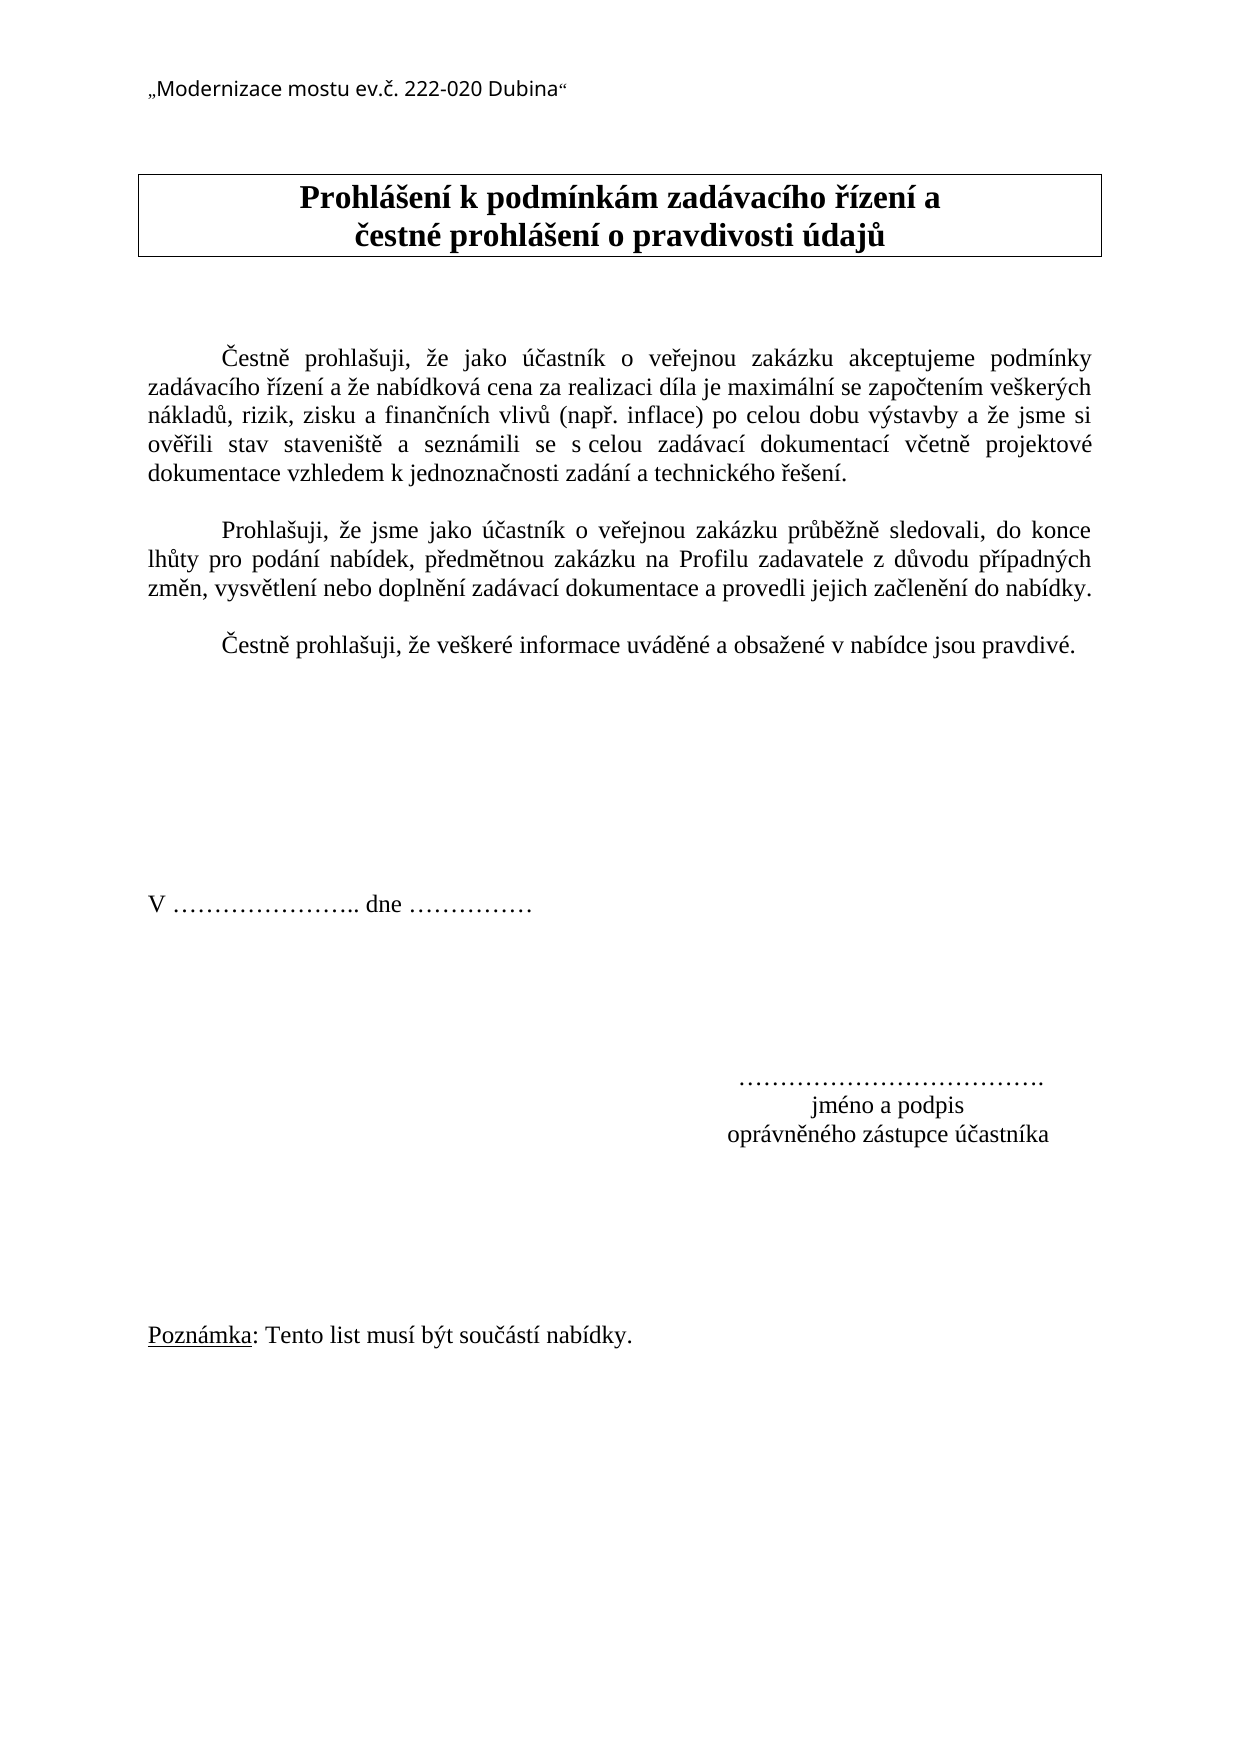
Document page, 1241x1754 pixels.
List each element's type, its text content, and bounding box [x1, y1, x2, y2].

text Čestně prohlašuji, že veškeré informace uváděné a obsažené v nabídce jsou pravdivé. [148, 631, 1093, 659]
text jméno a podpis [148, 1091, 1093, 1119]
text oprávněného zástupce účastníka [591, 1119, 1093, 1148]
text Prohlášení k podmínkám zadávacího řízení a [139, 175, 1101, 212]
text ………………………………. [148, 1062, 1093, 1091]
text Prohlašuji, že jsme jako účastník o veřejnou zakázku průběžně sledovali, do konce lhůty pro podání nabídek, předmětnou zakázku na Profilu zadavatele z důvodu případných změn, vysvětlení nebo doplnění zadávací dokumentace a provedli jejich začlenění do nabídky. [148, 516, 1093, 602]
text Poznámka: Tento list musí být součástí nabídky. [148, 1321, 1093, 1349]
text čestné prohlášení o pravdivosti údajů [139, 212, 1101, 256]
text Čestně prohlašuji, že jako účastník o veřejnou zakázku akceptujeme podmínky zadávacího řízení a že nabídková cena za realizaci díla je maximální se započtením veškerých nákladů, rizik, zisku a finančních vlivů (např. inflace) po celou dobu výstavby a že jsme si ověřili stav staveniště a seznámili se s celou zadávací dokumentací včetně projektové dokumentace vzhledem k jednoznačnosti zadání a technického řešení. [148, 343, 1093, 487]
text V ………………….. dne …………… [148, 889, 1093, 918]
